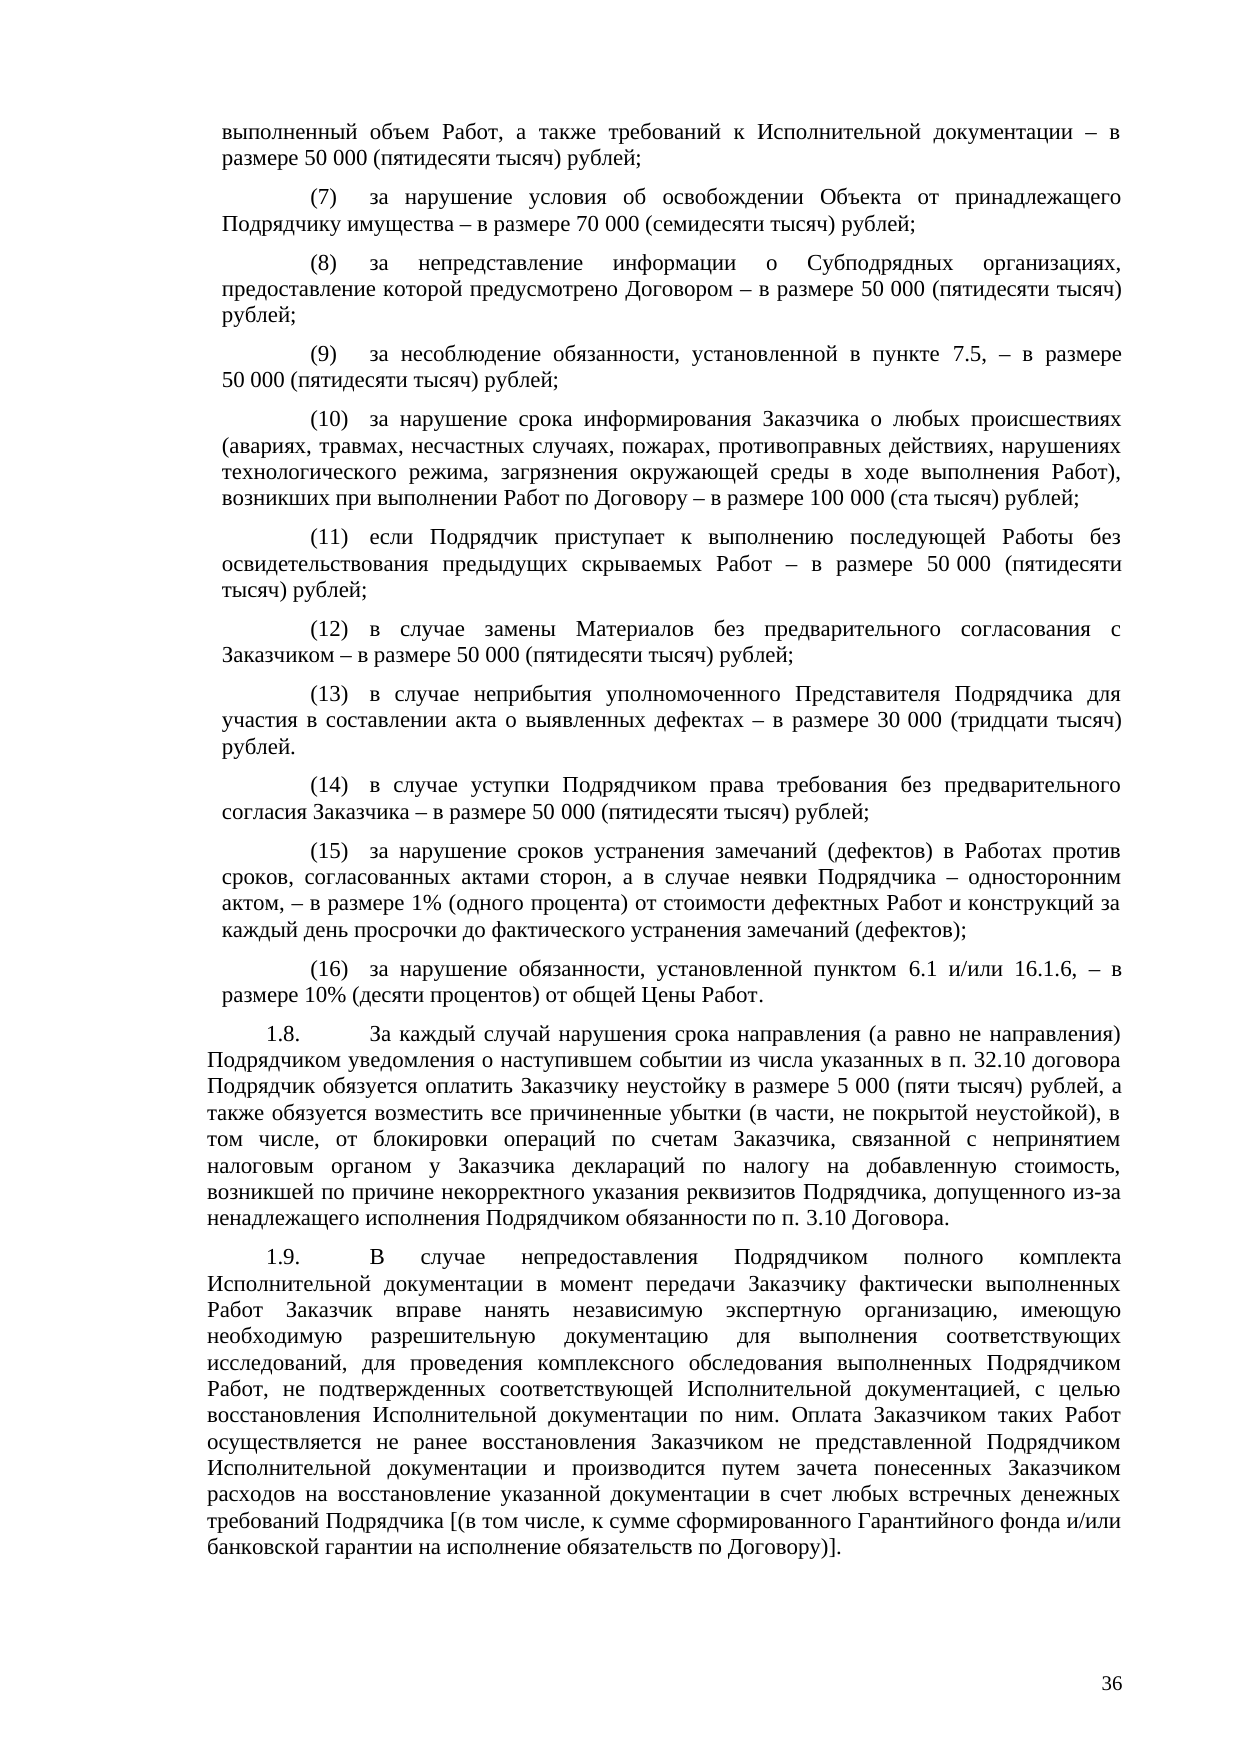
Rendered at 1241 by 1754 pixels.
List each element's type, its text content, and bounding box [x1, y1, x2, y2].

text За каждый случай нарушения срока направления (а равно не направления) Подрядчиком уведомления о наступившем событии из числа указанных в п. 32.10 договора Подрядчик обязуется оплатить Заказчику неустойку в размере 5 000 (пяти тысяч) рублей, а также обязуется возместить все причиненные убытки (в части, не покрытой неустойкой), в том числе, от блокировки операций по счетам Заказчика, связанной с непринятием налоговым органом у Заказчика деклараций по налогу на добавленную стоимость, возникшей по причине некорректного указания реквизитов Подрядчика, допущенного из-за ненадлежащего исполнения Подрядчиком обязанности по п. 32.10 Договора. [207, 1020, 1122, 1231]
text за несоблюдение обязанности, установленной в пункте 12.5, – в размере 50 000 (пятидесяти тысяч) рублей; [222, 340, 1122, 393]
text за нарушение обязанности, установленной пунктом 11.1 и/или 16.1.6, – в размере 10% (десяти процентов) от общей Цены Работ. [222, 955, 1122, 1007]
text в случае замены Материалов без предварительного согласования с Заказчиком – в размере 50 000 (пятидесяти тысяч) рублей; [222, 615, 1122, 667]
text в случае неприбытия уполномоченного Представителя Подрядчика для участия в составлении акта о выявленных дефектах – в размере 30 000 (тридцати тысяч) рублей. [222, 680, 1122, 759]
text в случае уступки Подрядчиком права требования без предварительного согласия Заказчика – в размере 50 000 (пятидесяти тысяч) рублей; [222, 772, 1122, 824]
text за нарушение срока информирования Заказчика о любых происшествиях (авариях, травмах, несчастных случаях, пожарах, противоправных действиях, нарушениях технологического режима, загрязнения окружающей среды в ходе выполнения Работ), возникших при выполнении Работ по Договору – в размере 100 000 (ста тысяч) рублей; [222, 405, 1122, 511]
text за нарушение условия об освобождении Объекта от принадлежащего Подрядчику имущества – в размере 70 000 (семидесяти тысяч) рублей; [222, 183, 1122, 236]
text за непредставление информации о Субподрядных организациях, предоставление которой предусмотрено Договором – в размере 50 000 (пятидесяти тысяч) рублей; [222, 248, 1122, 328]
text если Подрядчик приступает к выполнению последующей Работы без освидетельствования предыдущих скрываемых Работ – в размере 50 000 (пятидесяти тысяч) рублей; [222, 523, 1122, 602]
text В случае непредоставления Подрядчиком полного комплекта Исполнительной документации в момент передачи Заказчику фактически выполненных Работ Заказчик вправе нанять независимую экспертную организацию, имеющую необходимую разрешительную документацию для выполнения соответствующих исследований, для проведения комплексного обследования выполненных Подрядчиком Работ, не подтвержденных соответствующей Исполнительной документацией, с целью восстановления Исполнительной документации по ним. Оплата Заказчиком таких Работ осуществляется не ранее восстановления Заказчиком не представленной Подрядчиком Исполнительной документации и производится путем зачета понесенных Заказчиком расходов на восстановление указанной документации в счет любых встречных денежных требований Подрядчика [(в том числе, к сумме сформированного Гарантийного фонда и/или банковской гарантии на исполнение обязательств по Договору)]. [207, 1243, 1122, 1559]
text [222, 118, 1122, 171]
text за нарушение сроков устранения замечаний (дефектов) в Работах против сроков, согласованных актами сторон, а в случае неявки Подрядчика – односторонним актом, – в размере 1% (одного процента) от стоимости дефектных Работ и конструкций за каждый день просрочки до фактического устранения замечаний (дефектов); [222, 837, 1122, 942]
